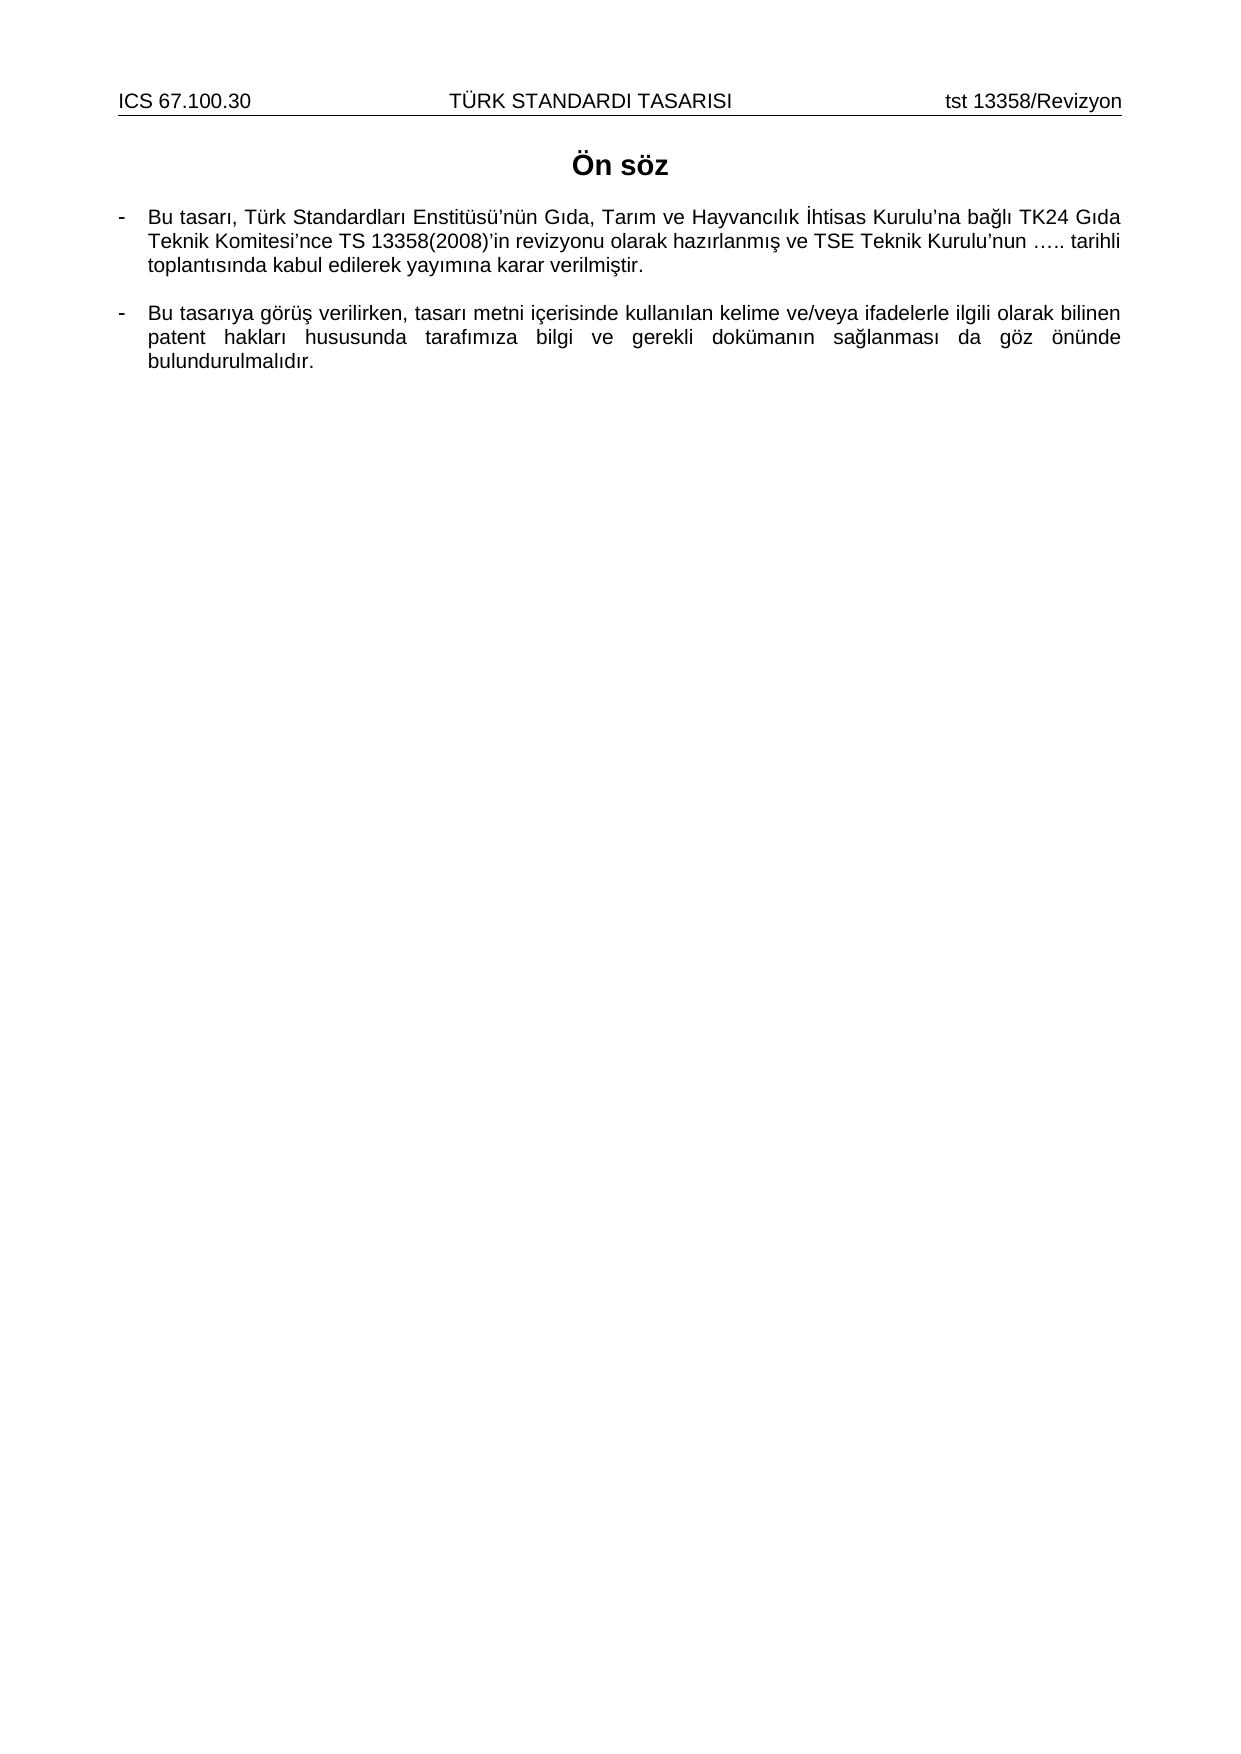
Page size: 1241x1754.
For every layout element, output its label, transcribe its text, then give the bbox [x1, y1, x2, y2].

list Bu tasarıya görüş verilirken, tasarı metni içerisinde kullanılan kelime ve/veya ifadelerle ilgili olarak bilinen patent hakları hususunda tarafımıza bilgi ve gerekli dokümanın sağlanması da göz önünde bulundurulmalıdır. [118, 301, 1122, 373]
text Ön söz [118, 148, 1122, 181]
list Bu tasarı, Türk Standardları Enstitüsü’nün Gıda, Tarım ve Hayvancılık İhtisas Kurulu’na bağlı TK24 Gıda Teknik Komitesi’nce TS 13358(2008)’in revizyonu olarak hazırlanmış ve TSE Teknik Kurulu’nun ….. tarihli toplantısında kabul edilerek yayımına karar verilmiştir. [118, 205, 1122, 277]
